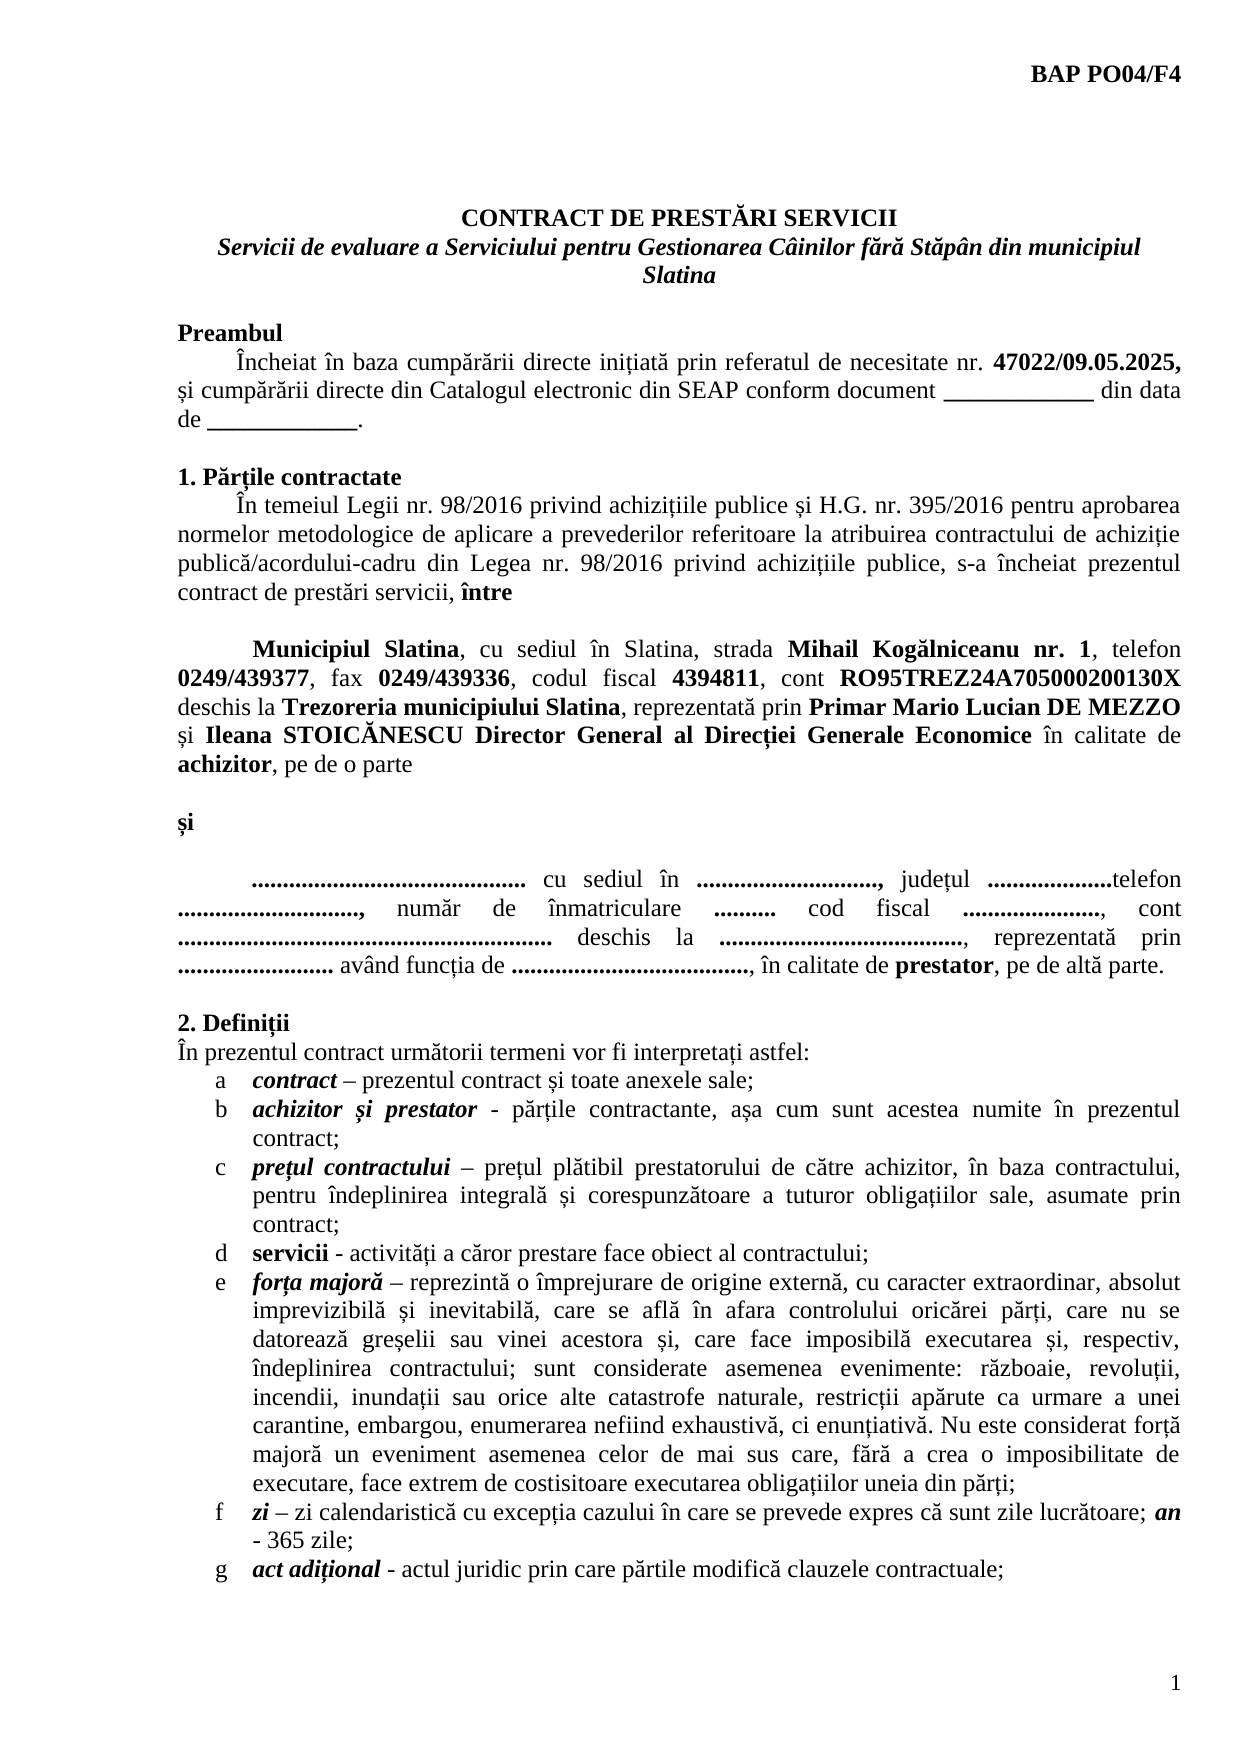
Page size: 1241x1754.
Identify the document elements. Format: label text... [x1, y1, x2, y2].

text BAP PO04/F4 [177, 59, 1181, 88]
text 1. Părțile contractate [177, 462, 1181, 490]
list contract – prezentul contract și toate anexele sale; [215, 1065, 1181, 1094]
text În temeiul Legii nr. 98/2016 privind achizițiile publice și H.G. nr. 395/2016 pentru aprobarea normelor metodologice de aplicare a prevederilor referitoare la atribuirea contractului de achiziție publică/acordului-cadru din Legea nr. 98/2016 privind achizițiile publice, s-a încheiat prezentul contract de prestări servicii, între [177, 490, 1181, 605]
text Încheiat în baza cumpărării directe inițiată prin referatul de necesitate nr. 47022/09.05.2025, și cumpărării directe din Catalogul electronic din SEAP conform document ____________ din data de ____________. [177, 347, 1181, 433]
text 2. Definiții [177, 1008, 1181, 1037]
text Municipiul Slatina, cu sediul în Slatina, strada Mihail Kogălniceanu nr. 1, telefon 0249/439377, fax 0249/439336, codul fiscal 4394811, cont RO95TREZ24A705000200130X deschis la Trezoreria municipiului Slatina, reprezentată prin Primar Mario Lucian DE MEZZO și Ileana STOICĂNESCU Director General al Direcției Generale Economice în calitate de achizitor, pe de o parte [177, 634, 1181, 778]
list act adițional - actul juridic prin care părtile modifică clauzele contractuale; [215, 1554, 1181, 1583]
text Preambul [177, 318, 1181, 347]
text și [177, 807, 1181, 835]
text În prezentul contract următorii termeni vor fi interpretați astfel: [177, 1037, 1181, 1065]
text CONTRACT DE PRESTĂRI SERVICII [177, 203, 1181, 232]
list prețul contractului – prețul plătibil prestatorului de către achizitor, în baza contractului, pentru îndeplinirea integrală și corespunzătoare a tuturor obligațiilor sale, asumate prin contract; [215, 1152, 1181, 1238]
list forța majoră – reprezintă o împrejurare de origine externă, cu caracter extraordinar, absolut imprevizibilă și inevitabilă, care se află în afara controlului oricărei părți, care nu se datorează greșelii sau vinei acestora și, care face imposibilă executarea și, respectiv, îndeplinirea contractului; sunt considerate asemenea evenimente: războaie, revoluții, incendii, inundații sau orice alte catastrofe naturale, restricții apărute ca urmare a unei carantine, embargou, enumerarea nefiind exhaustivă, ci enunțiativă. Nu este considerat forță majoră un eveniment asemenea celor de mai sus care, fără a crea o imposibilitate de executare, face extrem de costisitoare executarea obligațiilor uneia din părți; [215, 1267, 1181, 1497]
text Servicii de evaluare a Serviciului pentru Gestionarea Câinilor fără Stăpân din municipiul Slatina [177, 232, 1181, 289]
text ............................................ cu sediul în ............................., județul ....................telefon ............................., număr de înmatriculare .......... cod fiscal ......................, cont ............................................................ deschis la ......................................., reprezentată prin ......................... având funcția de ......................................, în calitate de prestator, pe de altă parte. [177, 864, 1181, 979]
list achizitor și prestator - părțile contractante, așa cum sunt acestea numite în prezentul contract; [215, 1094, 1181, 1152]
list servicii - activități a căror prestare face obiect al contractului; [215, 1238, 1181, 1267]
list zi – zi calendaristică cu excepția cazului în care se prevede expres că sunt zile lucrătoare; an - 365 zile; [215, 1497, 1181, 1554]
